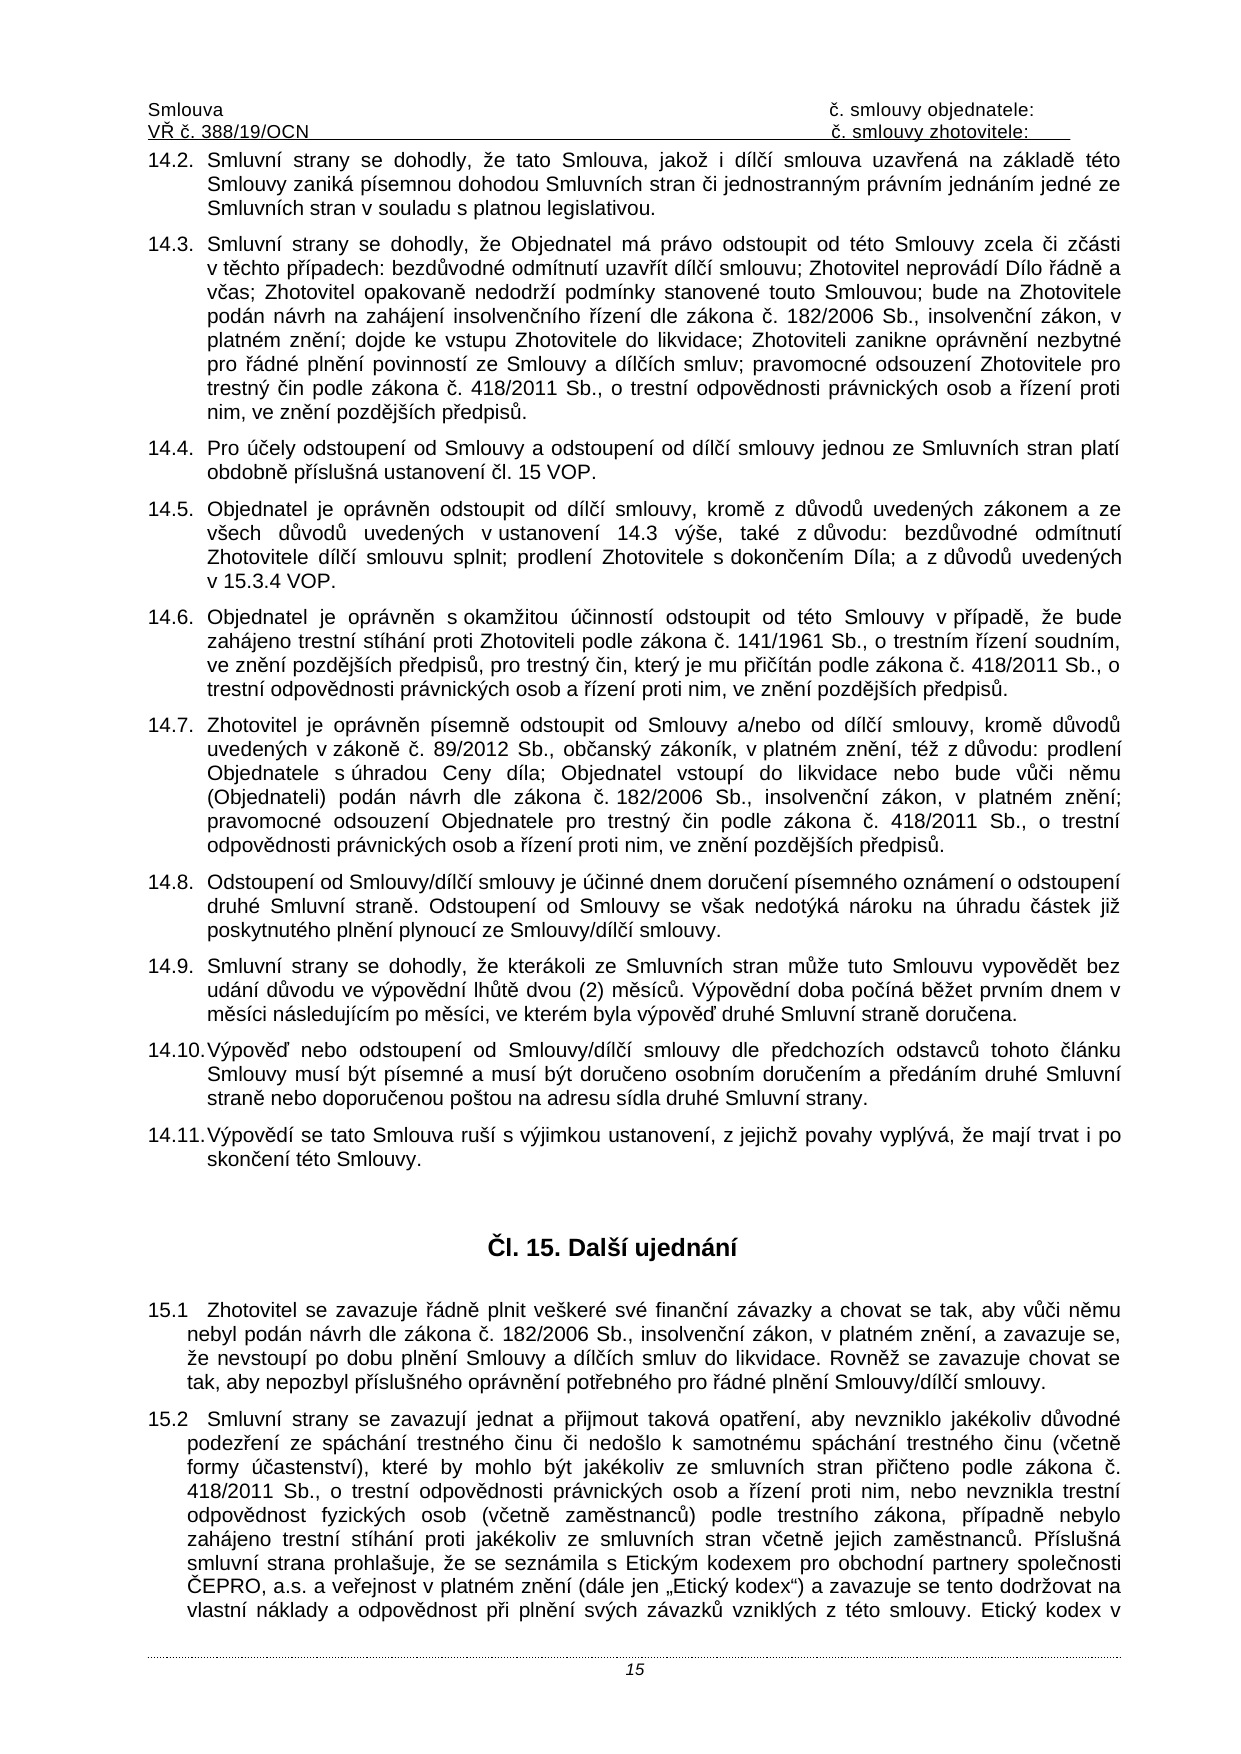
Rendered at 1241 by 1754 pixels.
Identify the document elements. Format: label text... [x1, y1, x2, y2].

text Pro účely odstoupení od Smlouvy a odstoupení od dílčí smlouvy jednou ze Smluvních stran platí obdobně příslušná ustanovení čl. 15 VOP. [148, 436, 1122, 484]
text Smluvní strany se dohodly, že Objednatel má právo odstoupit od této Smlouvy zcela či zčásti v těchto případech: bezdůvodné odmítnutí uzavřít dílčí smlouvu; Zhotovitel neprovádí Dílo řádně a včas; Zhotovitel opakovaně nedodrží podmínky stanovené touto Smlouvou; bude na Zhotovitele podán návrh na zahájení insolvenčního řízení dle zákona č. 182/2006 Sb., insolvenční zákon, v platném znění; dojde ke vstupu Zhotovitele do likvidace; Zhotoviteli zanikne oprávnění nezbytné pro řádné plnění povinností ze Smlouvy a dílčích smluv; pravomocné odsouzení Zhotovitele pro trestný čin podle zákona č. 418/2011 Sb., o trestní odpovědnosti právnických osob a řízení proti nim, ve znění pozdějších předpisů. [148, 232, 1122, 424]
text Objednatel je oprávněn s okamžitou účinností odstoupit od této Smlouvy v případě, že bude zahájeno trestní stíhání proti Zhotoviteli podle zákona č. 141/1961 Sb., o trestním řízení soudním, ve znění pozdějších předpisů, pro trestný čin, který je mu přičítán podle zákona č. 418/2011 Sb., o trestní odpovědnosti právnických osob a řízení proti nim, ve znění pozdějších předpisů. [148, 605, 1122, 701]
text Objednatel je oprávněn odstoupit od dílčí smlouvy, kromě z důvodů uvedených zákonem a ze všech důvodů uvedených v ustanovení 14.3 výše, také z důvodu: bezdůvodné odmítnutí Zhotovitele dílčí smlouvu splnit; prodlení Zhotovitele s dokončením Díla; a z důvodů uvedených v 15.3.4 VOP. [148, 497, 1122, 592]
text Výpovědí se tato Smlouva ruší s výjimkou ustanovení, z jejichž povahy vyplývá, že mají trvat i po skončení této Smlouvy. [148, 1123, 1122, 1171]
text Smluvní strany se dohodly, že tato Smlouva, jakož i dílčí smlouva uzavřená na základě této Smlouvy zaniká písemnou dohodou Smluvních stran či jednostranným právním jednáním jedné ze Smluvních stran v souladu s platnou legislativou. [148, 148, 1122, 219]
text Výpověď nebo odstoupení od Smlouvy/dílčí smlouvy dle předchozích odstavců tohoto článku Smlouvy musí být písemné a musí být doručeno osobním doručením a předáním druhé Smluvní straně nebo doporučenou poštou na adresu sídla druhé Smluvní strany. [148, 1038, 1122, 1110]
list Zhotovitel se zavazuje řádně plnit veškeré své finanční závazky a chovat se tak, aby vůči němu nebyl podán návrh dle zákona č. 182/2006 Sb., insolvenční zákon, v platném znění, a zavazuje se, že nevstoupí po dobu plnění Smlouvy a dílčích smluv do likvidace. Rovněž se zavazuje chovat se tak, aby nepozbyl příslušného oprávnění potřebného pro řádné plnění Smlouvy/dílčí smlouvy. [148, 1298, 1122, 1394]
text Smluvní strany se dohodly, že kterákoli ze Smluvních stran může tuto Smlouvu vypovědět bez udání důvodu ve výpovědní lhůtě dvou (2) měsíců. Výpovědní doba počíná běžet prvním dnem v měsíci následujícím po měsíci, ve kterém byla výpověď druhé Smluvní straně doručena. [148, 954, 1122, 1026]
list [148, 1407, 1122, 1622]
text Odstoupení od Smlouvy/dílčí smlouvy je účinné dnem doručení písemného oznámení o odstoupení druhé Smluvní straně. Odstoupení od Smlouvy se však nedotýká nároku na úhradu částek již poskytnutého plnění plynoucí ze Smlouvy/dílčí smlouvy. [148, 869, 1122, 941]
text Další ujednání [102, 1233, 1122, 1262]
text Zhotovitel je oprávněn písemně odstoupit od Smlouvy a/nebo od dílčí smlouvy, kromě důvodů uvedených v zákoně č. 89/2012 Sb., občanský zákoník, v platném znění, též z důvodu: prodlení Objednatele s úhradou Ceny díla; Objednatel vstoupí do likvidace nebo bude vůči němu (Objednateli) podán návrh dle zákona č. 182/2006 Sb., insolvenční zákon, v platném znění; pravomocné odsouzení Objednatele pro trestný čin podle zákona č. 418/2011 Sb., o trestní odpovědnosti právnických osob a řízení proti nim, ve znění pozdějších předpisů. [148, 713, 1122, 857]
